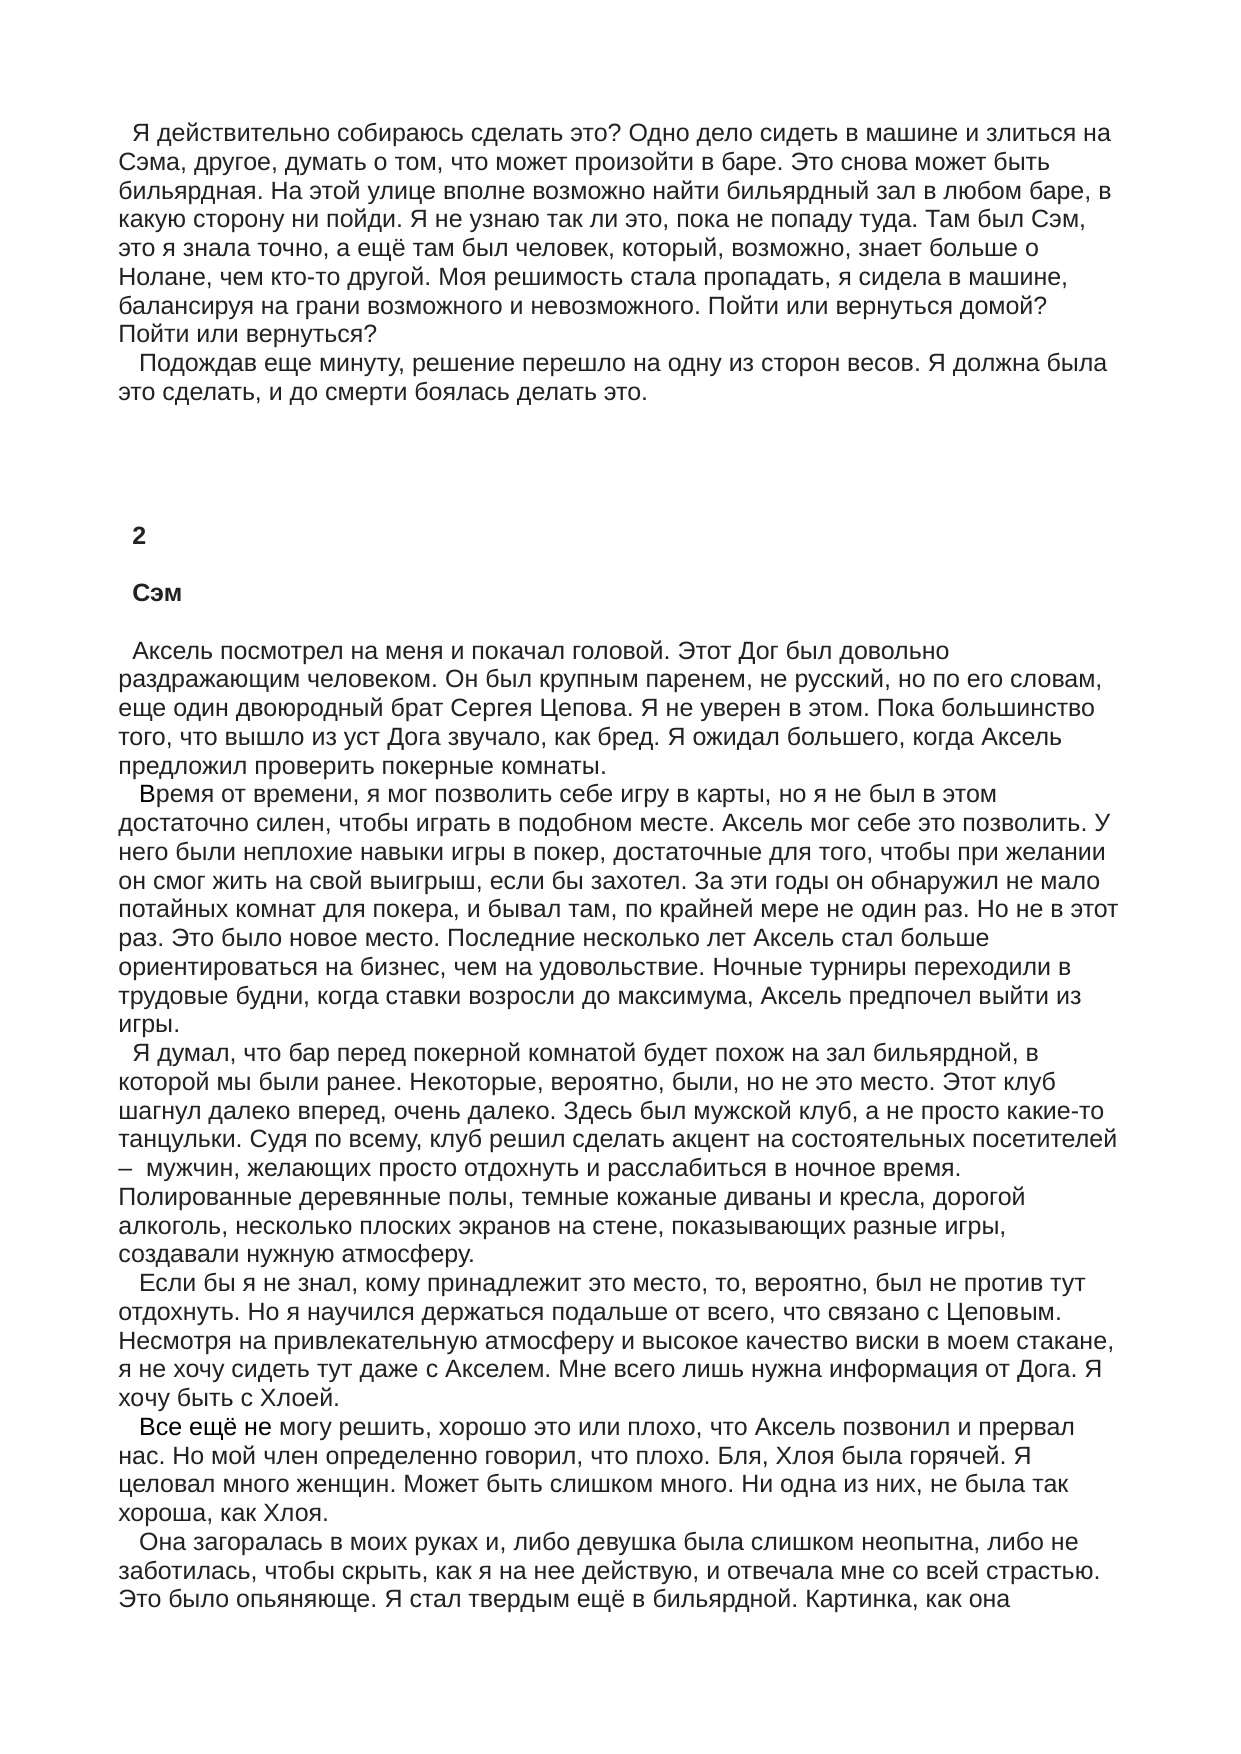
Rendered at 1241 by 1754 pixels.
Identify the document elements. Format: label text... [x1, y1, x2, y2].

text Я думал, что бар перед покерной комнатой будет похож на зал бильярдной, в которой мы были ранее. Некоторые, вероятно, были, но не это место. Этот клуб шагнул далеко вперед, очень далеко. Здесь был мужской клуб, а не просто какие-то танцульки. Судя по всему, клуб решил сделать акцент на состоятельных посетителей – мужчин, желающих просто отдохнуть и расслабиться в ночное время. Полированные деревянные полы, темные кожаные диваны и кресла, дорогой алкоголь, несколько плоских экранов на стене, показывающих разные игры, создавали нужную атмосферу. [118, 1038, 1122, 1268]
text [118, 118, 1122, 406]
text 2 Сэм Аксель посмотрел на меня и покачал головой. Этот Дог был довольно раздражающим человеком. Он был крупным паренем, не русский, но по его словам, еще один двоюродный брат Сергея Цепова. Я не уверен в этом. Пока большинство того, что вышло из уст Дога звучало, как бред. Я ожидал большего, когда Аксель предложил проверить покерные комнаты. Время от времени, я мог позволить себе игру в карты, но я не был в этом достаточно силен, чтобы играть в подобном месте. Аксель мог себе это позволить. У него были неплохие навыки игры в покер, достаточные для того, чтобы при желании он смог жить на свой выигрыш, если бы захотел. За эти годы он обнаружил не мало потайных комнат для покера, и бывал там, по крайней мере не один раз. Но не в этот раз. Это было новое место. Последние несколько лет Аксель стал больше ориентироваться на бизнес, чем на удовольствие. Ночные турниры переходили в трудовые будни, когда ставки возросли до максимума, Аксель предпочел выйти из игры. [118, 521, 1122, 1038]
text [118, 1268, 1122, 1613]
